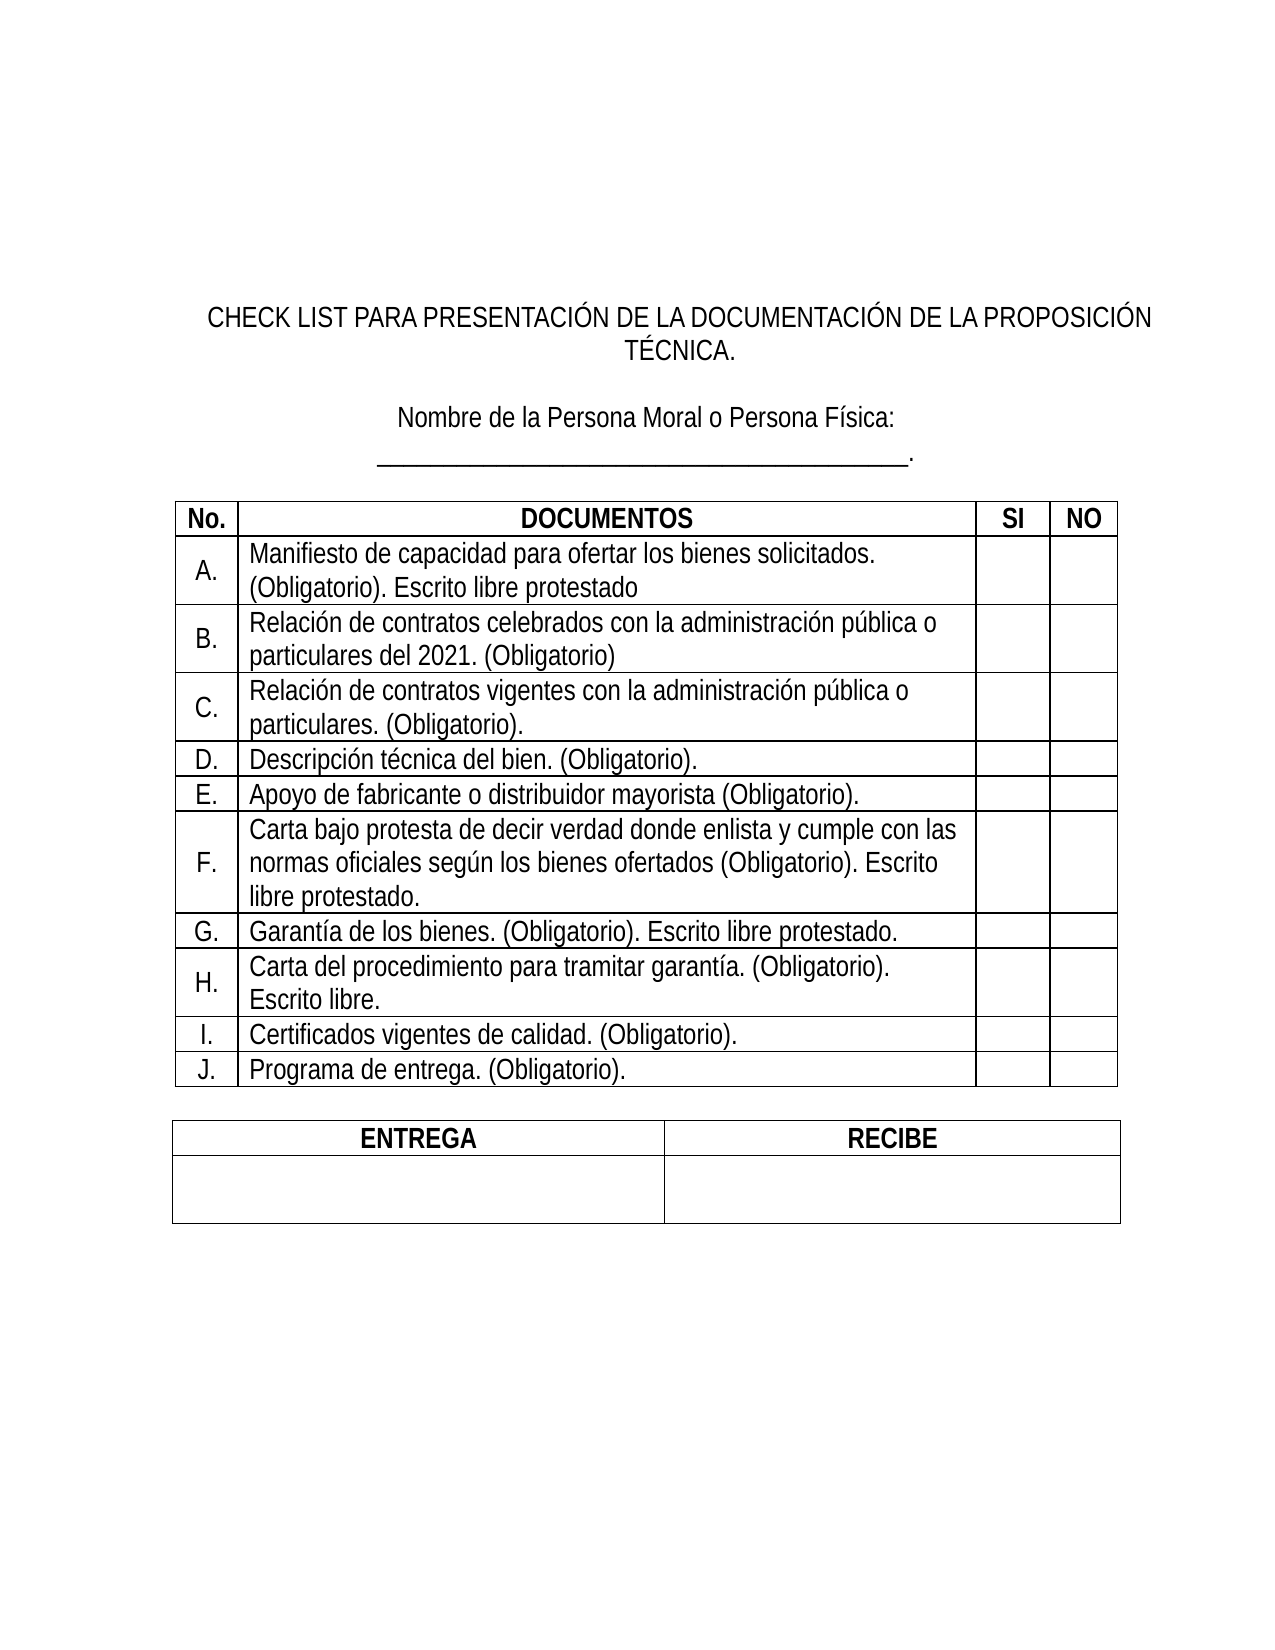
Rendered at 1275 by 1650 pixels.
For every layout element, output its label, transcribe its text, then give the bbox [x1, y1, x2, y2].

table_cell [665, 1156, 1120, 1222]
table_cell H. [176, 949, 237, 1016]
table_cell [1051, 1017, 1117, 1051]
table_cell [1051, 605, 1117, 672]
table_cell E. [176, 777, 237, 810]
table_cell C. [176, 673, 237, 740]
table_cell D. [176, 742, 237, 775]
table_cell Descripción técnica del bien. (Obligatorio). [239, 742, 975, 775]
table_cell [977, 605, 1049, 672]
table_cell [1051, 1052, 1117, 1086]
table_cell F. [176, 812, 237, 912]
table_header No. [176, 502, 237, 535]
table_cell [173, 1156, 664, 1222]
table_cell Manifiesto de capacidad para ofertar los bienes solicitados. (Obligatorio). Escrito libre protestado [239, 537, 975, 603]
table_cell [977, 742, 1049, 775]
table_cell [977, 812, 1049, 912]
table_cell [1051, 949, 1117, 1016]
table_cell J. [176, 1052, 237, 1086]
table_cell [1051, 812, 1117, 912]
table_cell Relación de contratos vigentes con la administración pública o particulares. (Obligatorio). [239, 673, 975, 740]
table_cell [977, 1017, 1049, 1051]
table_header SI [977, 502, 1049, 535]
table_cell [977, 673, 1049, 740]
table_cell [1051, 537, 1117, 603]
table_cell B. [176, 605, 237, 672]
table_header DOCUMENTOS [239, 502, 975, 535]
text Nombre de la Persona Moral o Persona Física: ________________________________________. [136, 400, 1157, 467]
table_cell Programa de entrega. (Obligatorio). [239, 1052, 975, 1086]
table_cell Carta del procedimiento para tramitar garantía. (Obligatorio). Escrito libre. [239, 949, 975, 1016]
table_cell G. [176, 914, 237, 947]
table_cell Certificados vigentes de calidad. (Obligatorio). [239, 1017, 975, 1051]
table_cell [977, 949, 1049, 1016]
table_cell I. [176, 1017, 237, 1051]
table_header NO [1051, 502, 1117, 535]
list CHECK LIST PARA PRESENTACIÓN DE LA DOCUMENTACIÓN DE LA PROPOSICIÓN TÉCNICA. [203, 300, 1157, 367]
table_cell [977, 914, 1049, 947]
table_header RECIBE [665, 1121, 1120, 1154]
table_cell [1051, 777, 1117, 810]
table_cell A. [176, 537, 237, 603]
table_cell Apoyo de fabricante o distribuidor mayorista (Obligatorio). [239, 777, 975, 810]
table_cell Garantía de los bienes. (Obligatorio). Escrito libre protestado. [239, 914, 975, 947]
table_cell Carta bajo protesta de decir verdad donde enlista y cumple con las normas oficiales según los bienes ofertados (Obligatorio). Escrito libre protestado. [239, 812, 975, 912]
table_cell [1051, 742, 1117, 775]
table_cell [977, 537, 1049, 603]
table_cell Relación de contratos celebrados con la administración pública o particulares del 2021. (Obligatorio) [239, 605, 975, 672]
table_cell [977, 777, 1049, 810]
table_cell [1051, 914, 1117, 947]
table_cell [1051, 673, 1117, 740]
table_header ENTREGA [173, 1121, 664, 1154]
table_cell [977, 1052, 1049, 1086]
